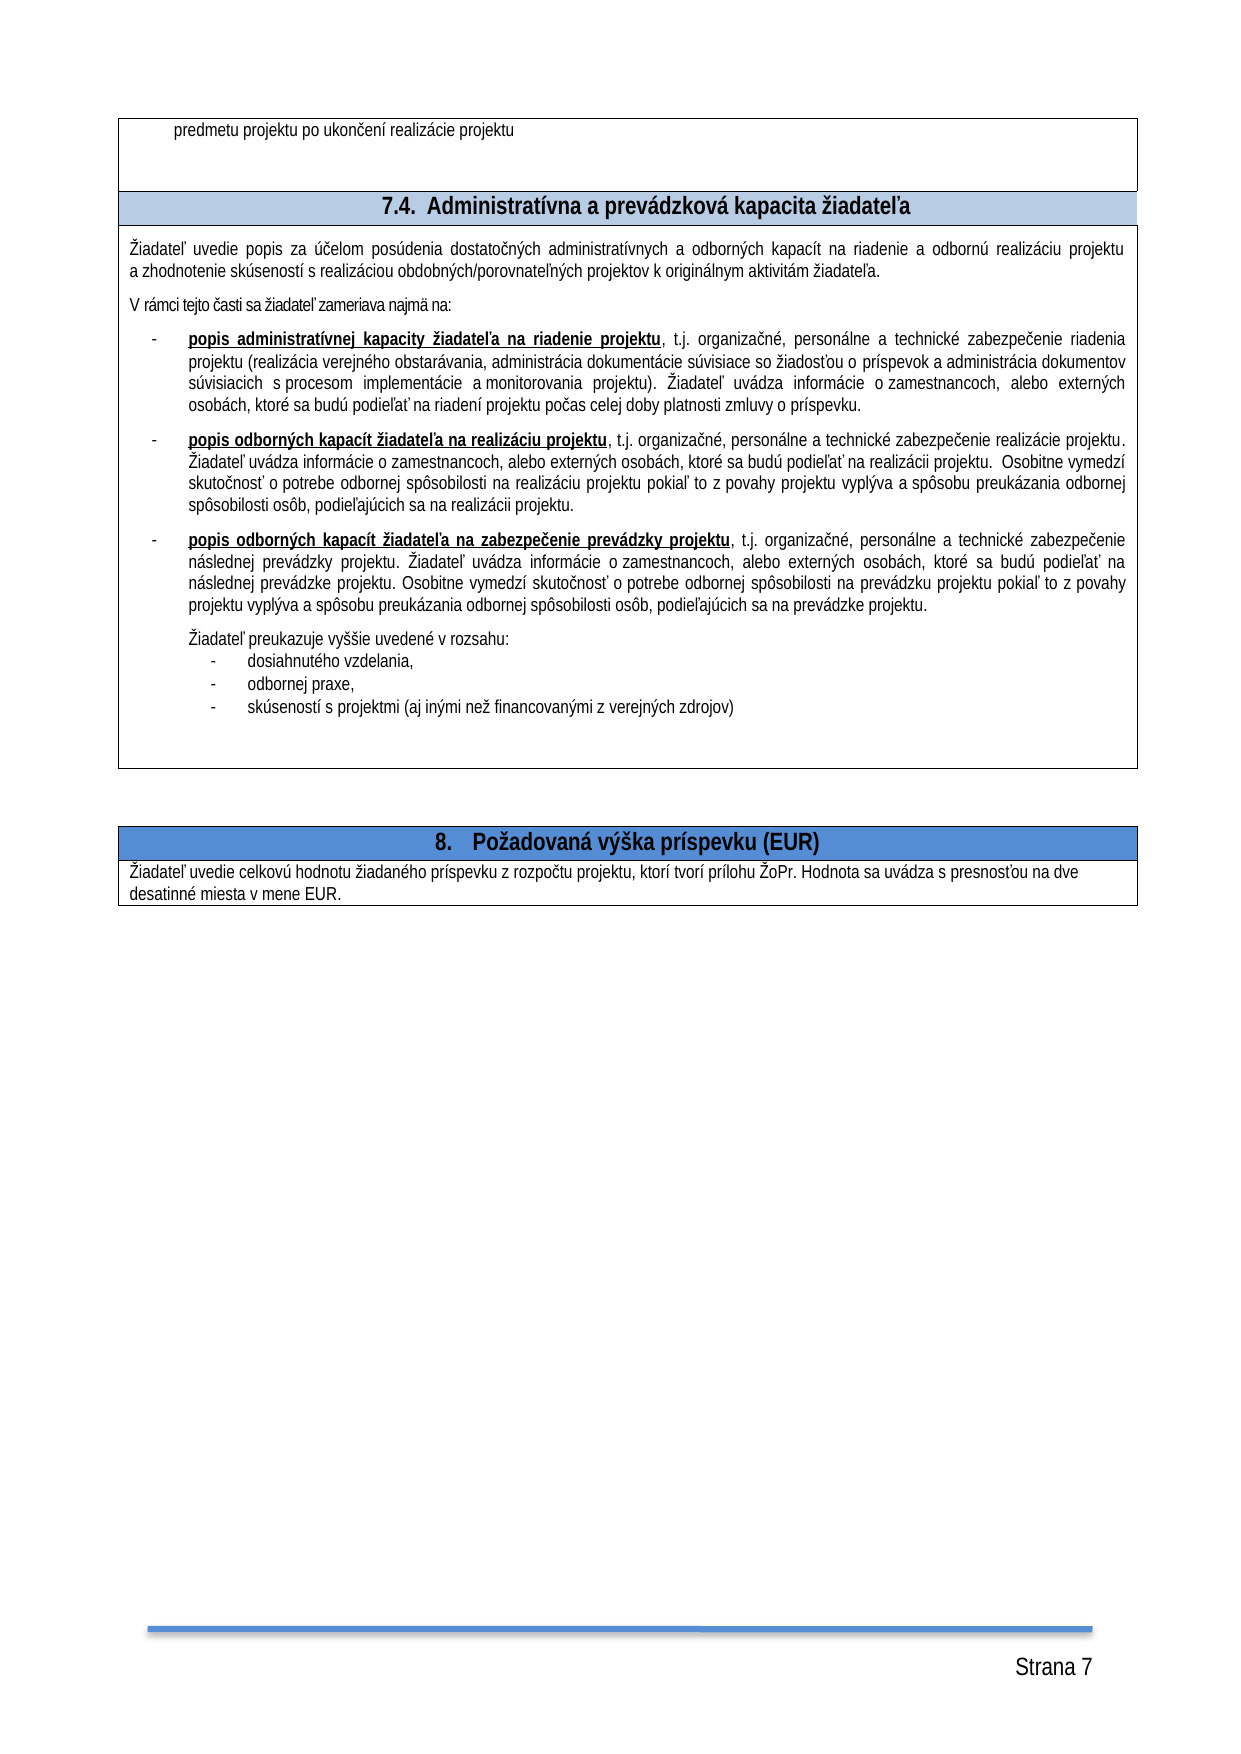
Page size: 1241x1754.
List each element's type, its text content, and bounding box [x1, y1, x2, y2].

table_cell Žiadateľ uvedie popis za účelom posúdenia dostatočných administratívnych a odborných kapacít na riadenie a odbornú realizáciu projektu a zhodnotenie skúseností s realizáciou obdobných/porovnateľných projektov k originálnym aktivitám žiadateľa. V rámci tejto časti sa žiadateľ zameriava najmä na: popis administratívnej kapacity žiadateľa na riadenie projektu, t.j. organizačné, personálne a technické zabezpečenie riadenia projektu (realizácia verejného obstarávania, administrácia dokumentácie súvisiace so žiadosťou o príspevok a administrácia dokumentov súvisiacich s procesom implementácie a monitorovania projektu). Žiadateľ uvádza informácie o zamestnancoch, alebo externých osobách, ktoré sa budú podieľať na riadení projektu počas celej doby platnosti zmluvy o príspevku. popis odborných kapacít žiadateľa na realizáciu projektu, t.j. organizačné, personálne a technické zabezpečenie realizácie projektu. Žiadateľ uvádza informácie o zamestnancoch, alebo externých osobách, ktoré sa budú podieľať na realizácii projektu. Osobitne vymedzí skutočnosť o potrebe odbornej spôsobilosti na realizáciu projektu pokiaľ to z povahy projektu vyplýva a spôsobu preukázania odbornej spôsobilosti osôb, podieľajúcich sa na realizácii projektu. popis odborných kapacít žiadateľa na zabezpečenie prevádzky projektu, t.j. organizačné, personálne a technické zabezpečenie následnej prevádzky projektu. Žiadateľ uvádza informácie o zamestnancoch, alebo externých osobách, ktoré sa budú podieľať na následnej prevádzke projektu. Osobitne vymedzí skutočnosť o potrebe odbornej spôsobilosti na prevádzku projektu pokiaľ to z povahy projektu vyplýva a spôsobu preukázania odbornej spôsobilosti osôb, podieľajúcich sa na prevádzke projektu. Žiadateľ preukazuje vyššie uvedené v rozsahu: dosiahnutého vzdelania, odbornej praxe, skúseností s projektmi (aj inými než financovanými z verejných zdrojov) [119, 226, 1137, 768]
table_header Požadovaná výška príspevku (EUR) [119, 827, 1137, 860]
table_cell Administratívna a prevádzková kapacita žiadateľa [119, 192, 1137, 225]
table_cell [119, 119, 1137, 191]
table_cell Žiadateľ uvedie celkovú hodnotu žiadaného príspevku z rozpočtu projektu, ktorí tvorí prílohu ŽoPr. Hodnota sa uvádza s presnosťou na dve desatinné miesta v mene EUR. [119, 861, 1137, 904]
